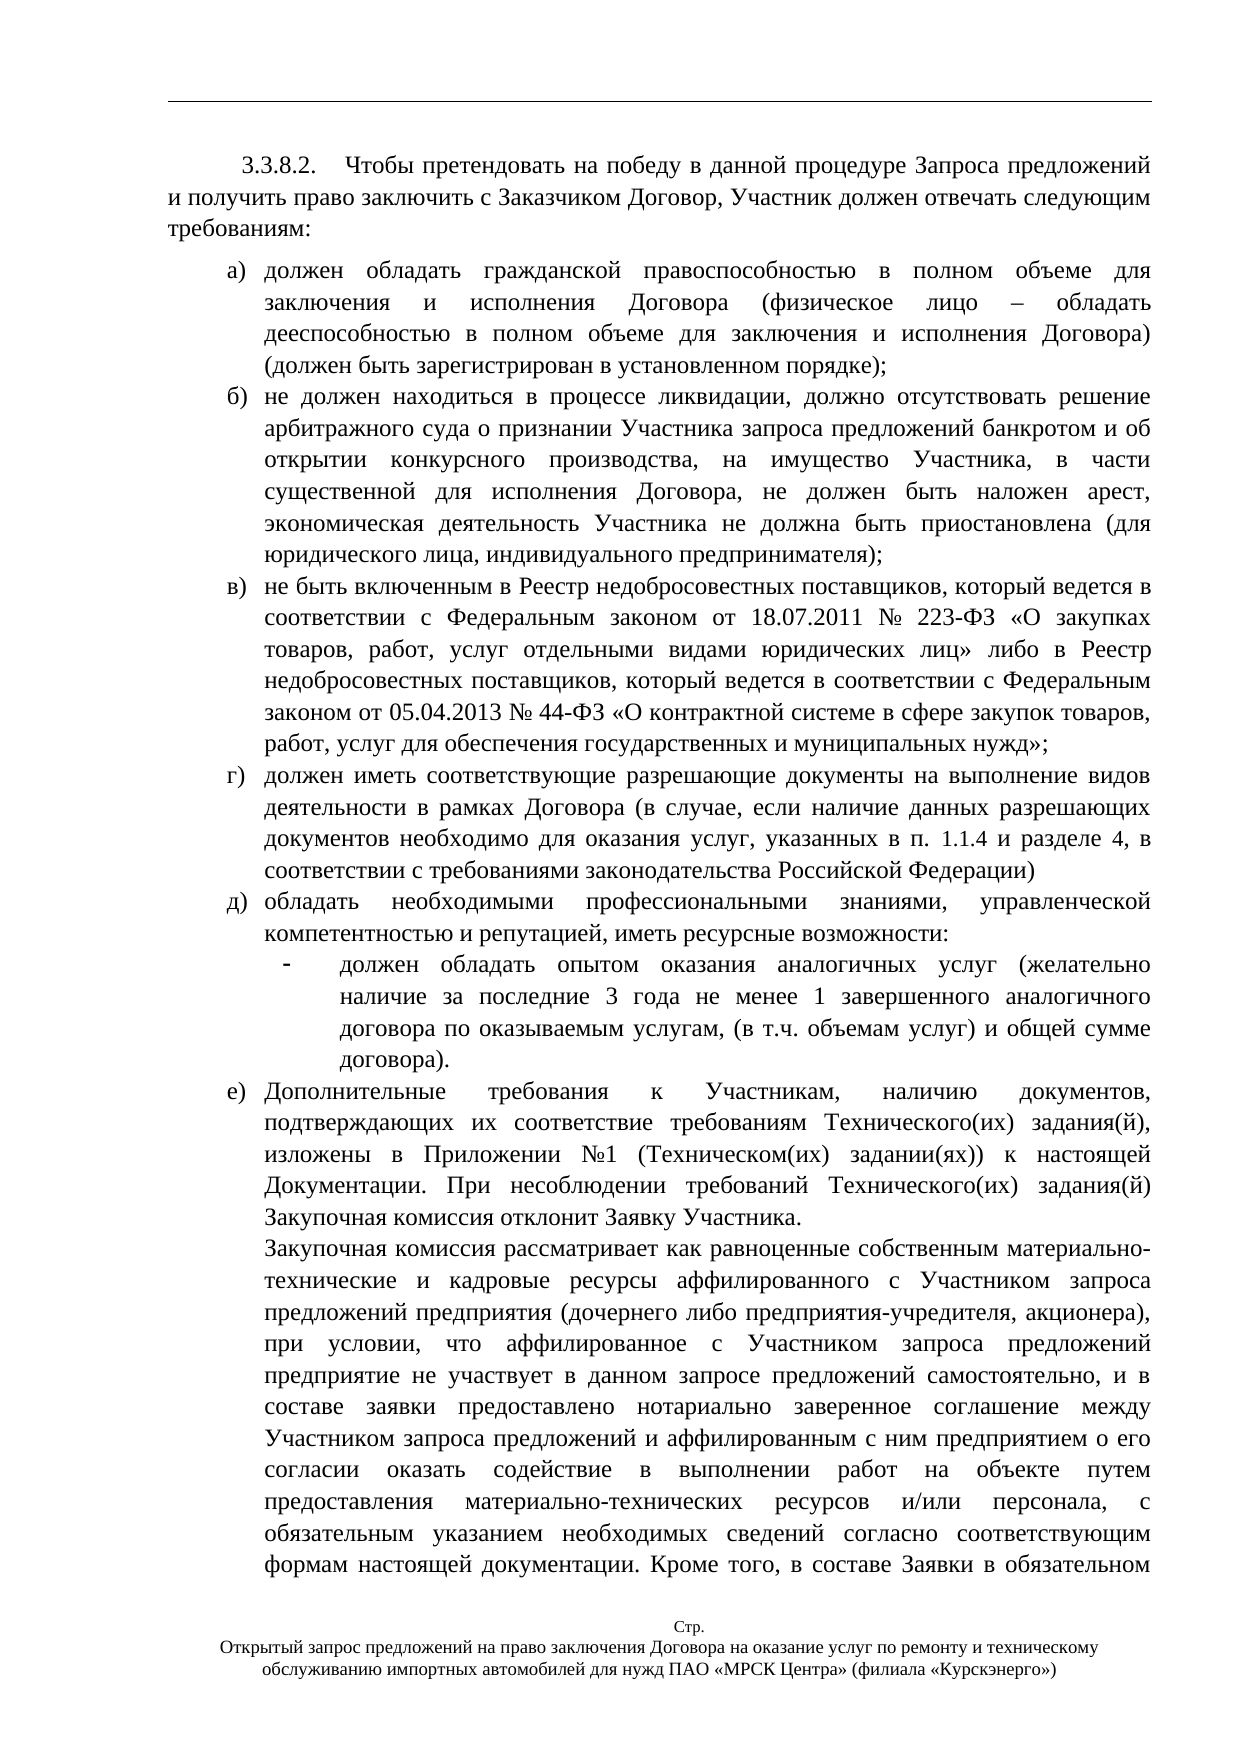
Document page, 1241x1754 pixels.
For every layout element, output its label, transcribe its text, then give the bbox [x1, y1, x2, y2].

list должен обладать гражданской правоспособностью в полном объеме для заключения и исполнения Договора (физическое лицо – обладать дееспособностью в полном объеме для заключения и исполнения Договора) (должен быть зарегистрирован в установленном порядке); [227, 255, 1152, 378]
list должен иметь соответствующие разрешающие документы на выполнение видов деятельности в рамках Договора (в случае, если наличие данных разрешающих документов необходимо для оказания услуг, указанных в п. 1.1.4 и разделе 4, в соответствии с требованиями законодательства Российской Федерации) [227, 760, 1152, 883]
list не быть включенным в Реестр недобросовестных поставщиков, который ведется в соответствии с Федеральным законом от 18.07.2011 № 223-ФЗ «О закупках товаров, работ, услуг отдельными видами юридических лиц» либо в Реестр недобросовестных поставщиков, который ведется в соответствии с Федеральным законом от 05.04.2013 № 44-ФЗ «О контрактной системе в сфере закупок товаров, работ, услуг для обеспечения государственных и муниципальных нужд»; [227, 571, 1152, 757]
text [264, 1233, 1152, 1578]
list Дополнительные требования к Участникам, наличию документов, подтверждающих их соответствие требованиям Технического(их) задания(й), изложены в Приложении №1 (Техническом(их) задании(ях)) к настоящей Документации. При несоблюдении требований Технического(их) задания(й) Закупочная комиссия отклонит Заявку Участника. [227, 1076, 1152, 1231]
list обладать необходимыми профессиональными знаниями, управленческой компетентностью и репутацией, иметь ресурсные возможности: [227, 886, 1152, 947]
list Чтобы претендовать на победу в данной процедуре Запроса предложений и получить право заключить с Заказчиком Договор, Участник должен отвечать следующим требованиям: [168, 150, 1152, 242]
list должен обладать опытом оказания аналогичных услуг (желательно наличие за последние 3 года не менее 1 завершенного аналогичного договора по оказываемым услугам, (в т.ч. объемам услуг) и общей сумме договора). [282, 949, 1152, 1073]
list не должен находиться в процессе ликвидации, должно отсутствовать решение арбитражного суда о признании Участника запроса предложений банкротом и об открытии конкурсного производства, на имущество Участника, в части существенной для исполнения Договора, не должен быть наложен арест, экономическая деятельность Участника не должна быть приостановлена (для юридического лица, индивидуального предпринимателя); [227, 381, 1152, 568]
